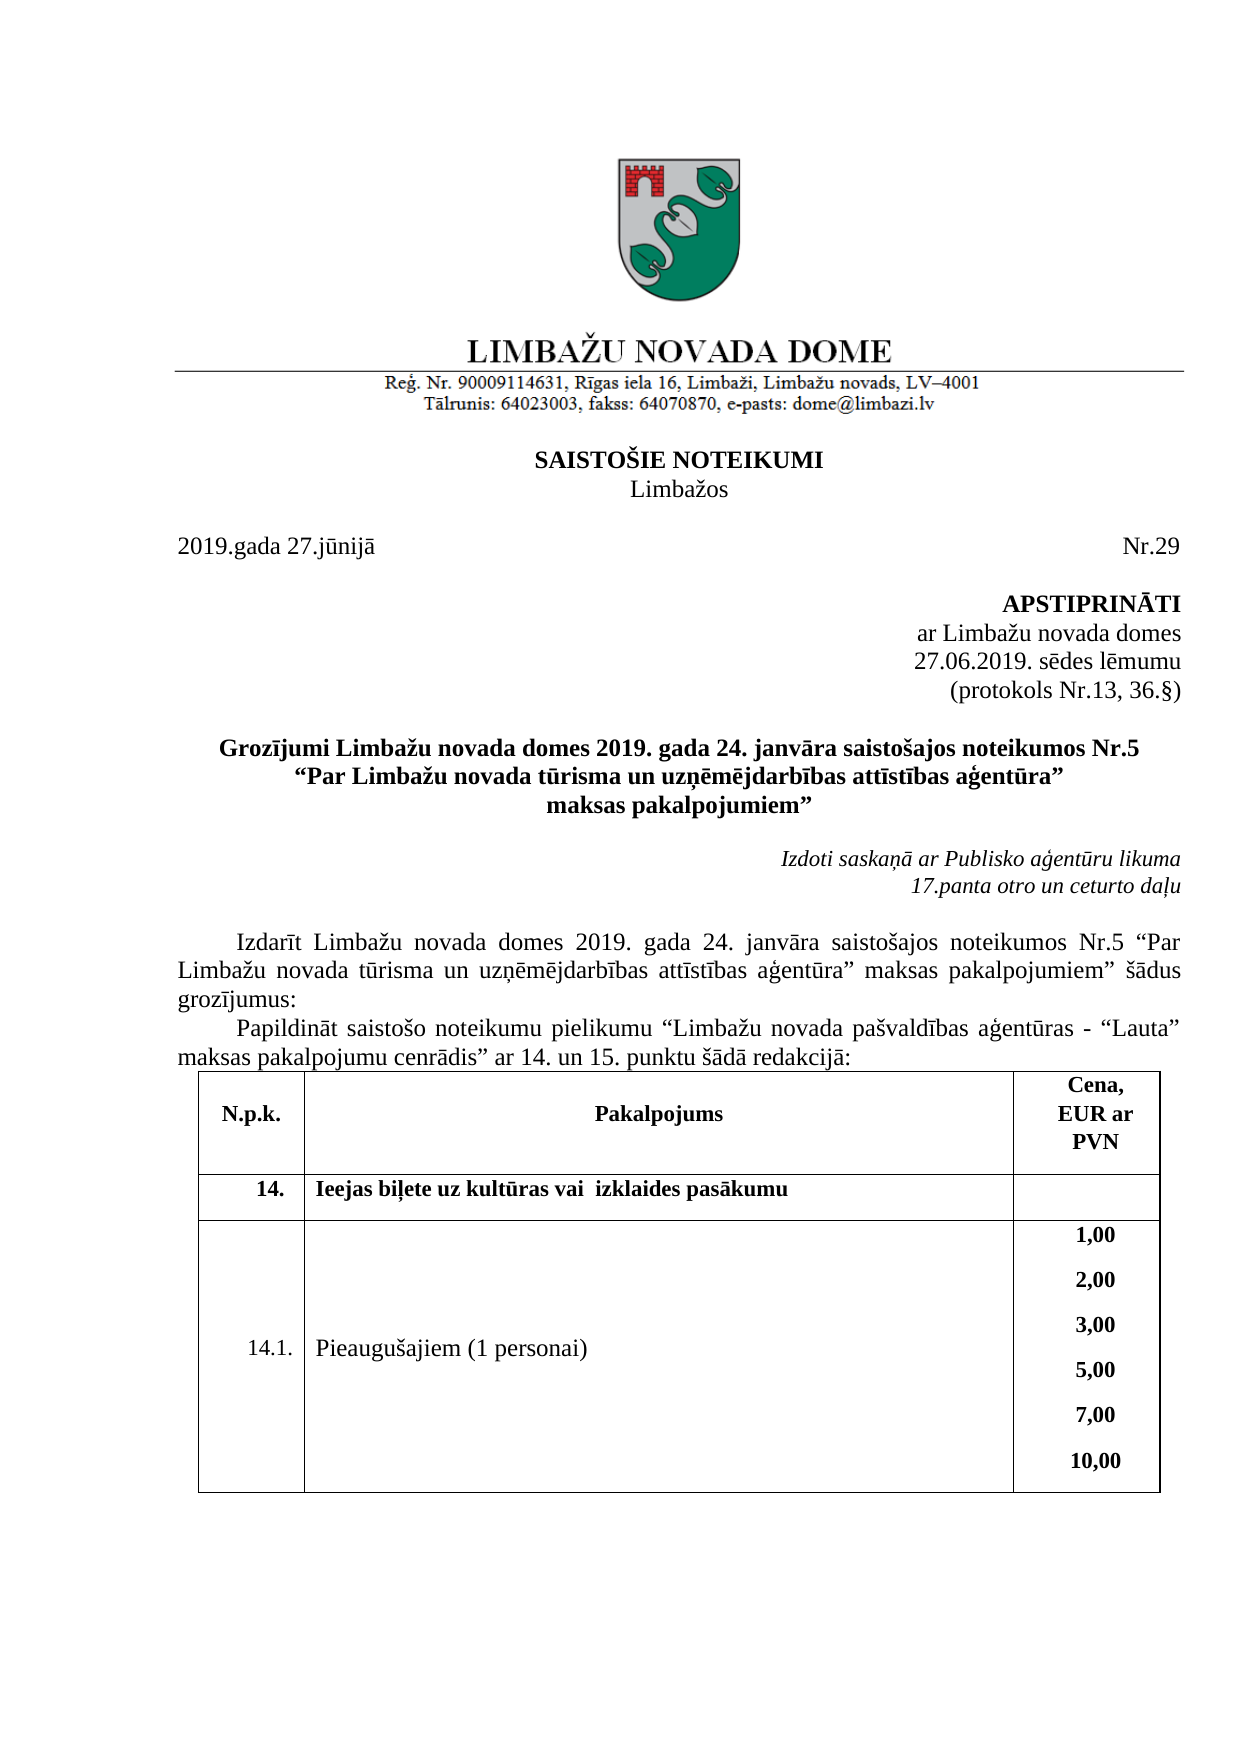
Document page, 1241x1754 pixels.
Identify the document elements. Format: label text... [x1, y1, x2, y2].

table_cell [1037, 1175, 1159, 1220]
table_header [1014, 1072, 1037, 1174]
text maksas pakalpojumiem” [177, 790, 1181, 819]
text APSTIPRINĀTI [177, 589, 1181, 618]
text 17.panta otro un ceturto daļu [177, 872, 1181, 898]
table_cell 14. [199, 1175, 304, 1220]
table_header Pakalpojums [305, 1072, 1013, 1174]
table_cell 14.1. [199, 1221, 304, 1492]
text “Par Limbažu novada tūrisma un uzņēmējdarbības attīstības aģentūra” [177, 761, 1181, 790]
text Izdoti saskaņā ar Publisko aģentūru likuma [177, 845, 1181, 872]
text Grozījumi Limbažu novada domes 2019. gada 24. janvāra saistošajos noteikumos Nr.5 [177, 733, 1181, 761]
text 27.06.2019. sēdes lēmumu [177, 646, 1181, 675]
text Limbažos [177, 474, 1181, 503]
table_header N.p.k. [199, 1072, 304, 1174]
table_cell 1,00 2,00 3,00 5,00 7,00 10,00 [1037, 1221, 1159, 1492]
table_cell Pieaugušajiem (1 personai) [305, 1221, 1013, 1492]
table_header Cena, EUR ar PVN [1037, 1072, 1159, 1174]
title Izdarīt Limbažu novada domes 2019. gada 24. janvāra saistošajos noteikumos Nr.5 “Par Limbažu novada tūrisma un uzņēmējdarbības attīstības aģentūra” maksas pakalpojumiem” šādus grozījumus: [177, 927, 1181, 1013]
text 2019.gada 27.jūnijā Nr.29 [177, 531, 1181, 560]
table_cell Ieejas biļete uz kultūras vai izklaides pasākumu [305, 1175, 1013, 1220]
picture [1, 43, 1241, 417]
table_cell [1014, 1221, 1037, 1492]
text ar Limbažu novada domes [177, 618, 1181, 646]
table_cell [1014, 1175, 1037, 1220]
text saistošie noteikumi [177, 445, 1181, 474]
text (protokols Nr.13, 36.§) [177, 675, 1181, 704]
title Papildināt saistošo noteikumu pielikumu “Limbažu novada pašvaldības aģentūras - “Lauta” maksas pakalpojumu cenrādis” ar 14. un 15. punktu šādā redakcijā: [177, 1013, 1181, 1071]
